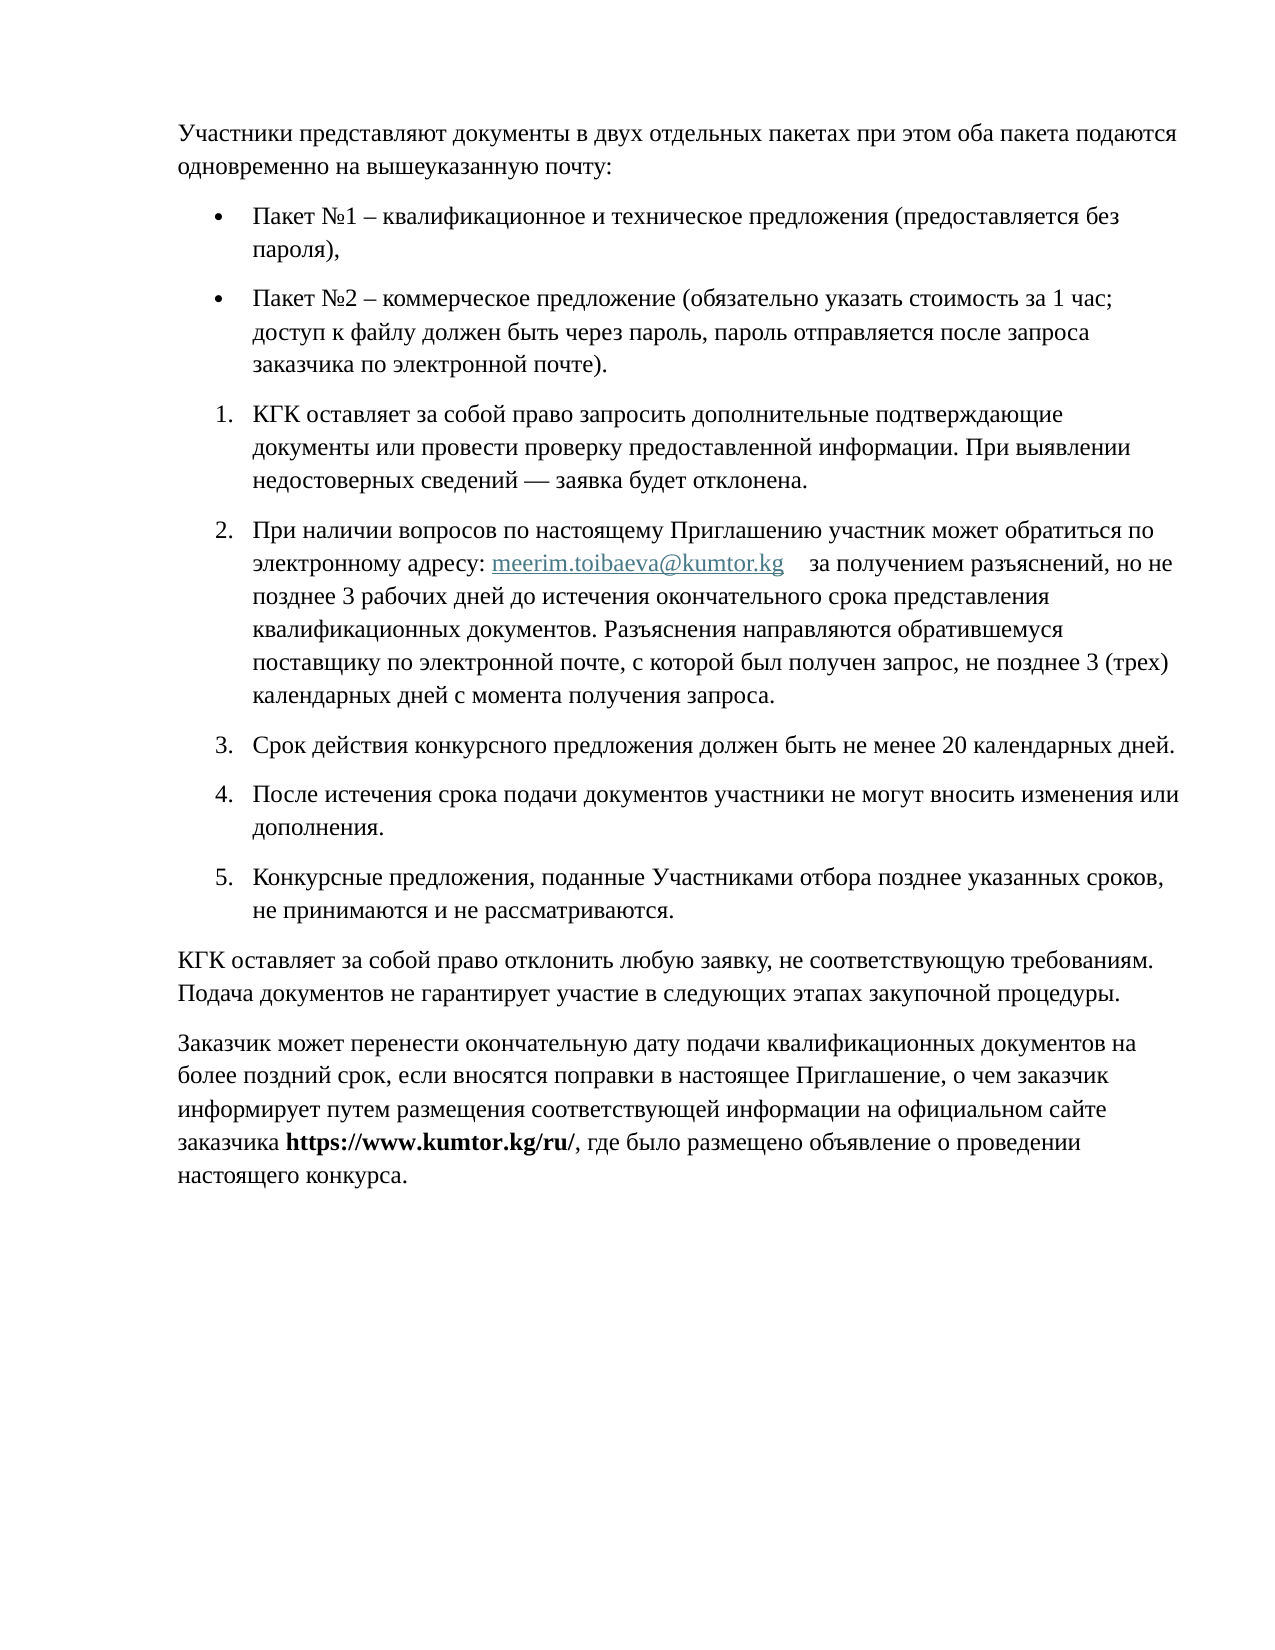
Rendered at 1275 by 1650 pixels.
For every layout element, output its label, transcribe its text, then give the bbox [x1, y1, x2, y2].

text КГК оставляет за собой право отклонить любую заявку, не соответствующую требованиям. Подача документов не гарантирует участие в следующих этапах закупочной процедуры. [177, 945, 1186, 1007]
text Заказчик может перенести окончательную дату подачи квалификационных документов на более поздний срок, если вносятся поправки в настоящее Приглашение, о чем заказчик информирует путем размещения соответствующей информации на официальном сайте заказчика https://www.kumtor.kg/ru/, где было размещено объявление о проведении настоящего конкурса. [177, 1028, 1186, 1188]
list Пакет №1 – квалификационное и техническое предложения (предоставляется без пароля), [215, 201, 1186, 263]
list КГК оставляет за собой право запросить дополнительные подтверждающие документы или провести проверку предоставленной информации. При выявлении недостоверных сведений — заявка будет отклонена. [215, 399, 1186, 494]
list При наличии вопросов по настоящему Приглашению участник может обратиться по электронному адресу: meerim.toibaeva@kumtor.kg за получением разъяснений, но не позднее 3 рабочих дней до истечения окончательного срока представления квалификационных документов. Разъяснения направляются обратившемуся поставщику по электронной почте, с которой был получен запрос, не позднее 3 (трех) календарных дней с момента получения запроса. [215, 515, 1186, 709]
list Срок действия конкурсного предложения должен быть не менее 20 календарных дней. [215, 730, 1186, 758]
text Участники представляют документы в двух отдельных пакетах при этом оба пакета подаются одновременно на вышеуказанную почту: [177, 118, 1186, 180]
list После истечения срока подачи документов участники не могут вносить изменения или дополнения. [215, 779, 1186, 841]
list Конкурсные предложения, поданные Участниками отбора позднее указанных сроков, не принимаются и не рассматриваются. [215, 862, 1186, 924]
list Пакет №2 – коммерческое предложение (обязательно указать стоимость за 1 час; доступ к файлу должен быть через пароль, пароль отправляется после запроса заказчика по электронной почте). [215, 283, 1186, 378]
